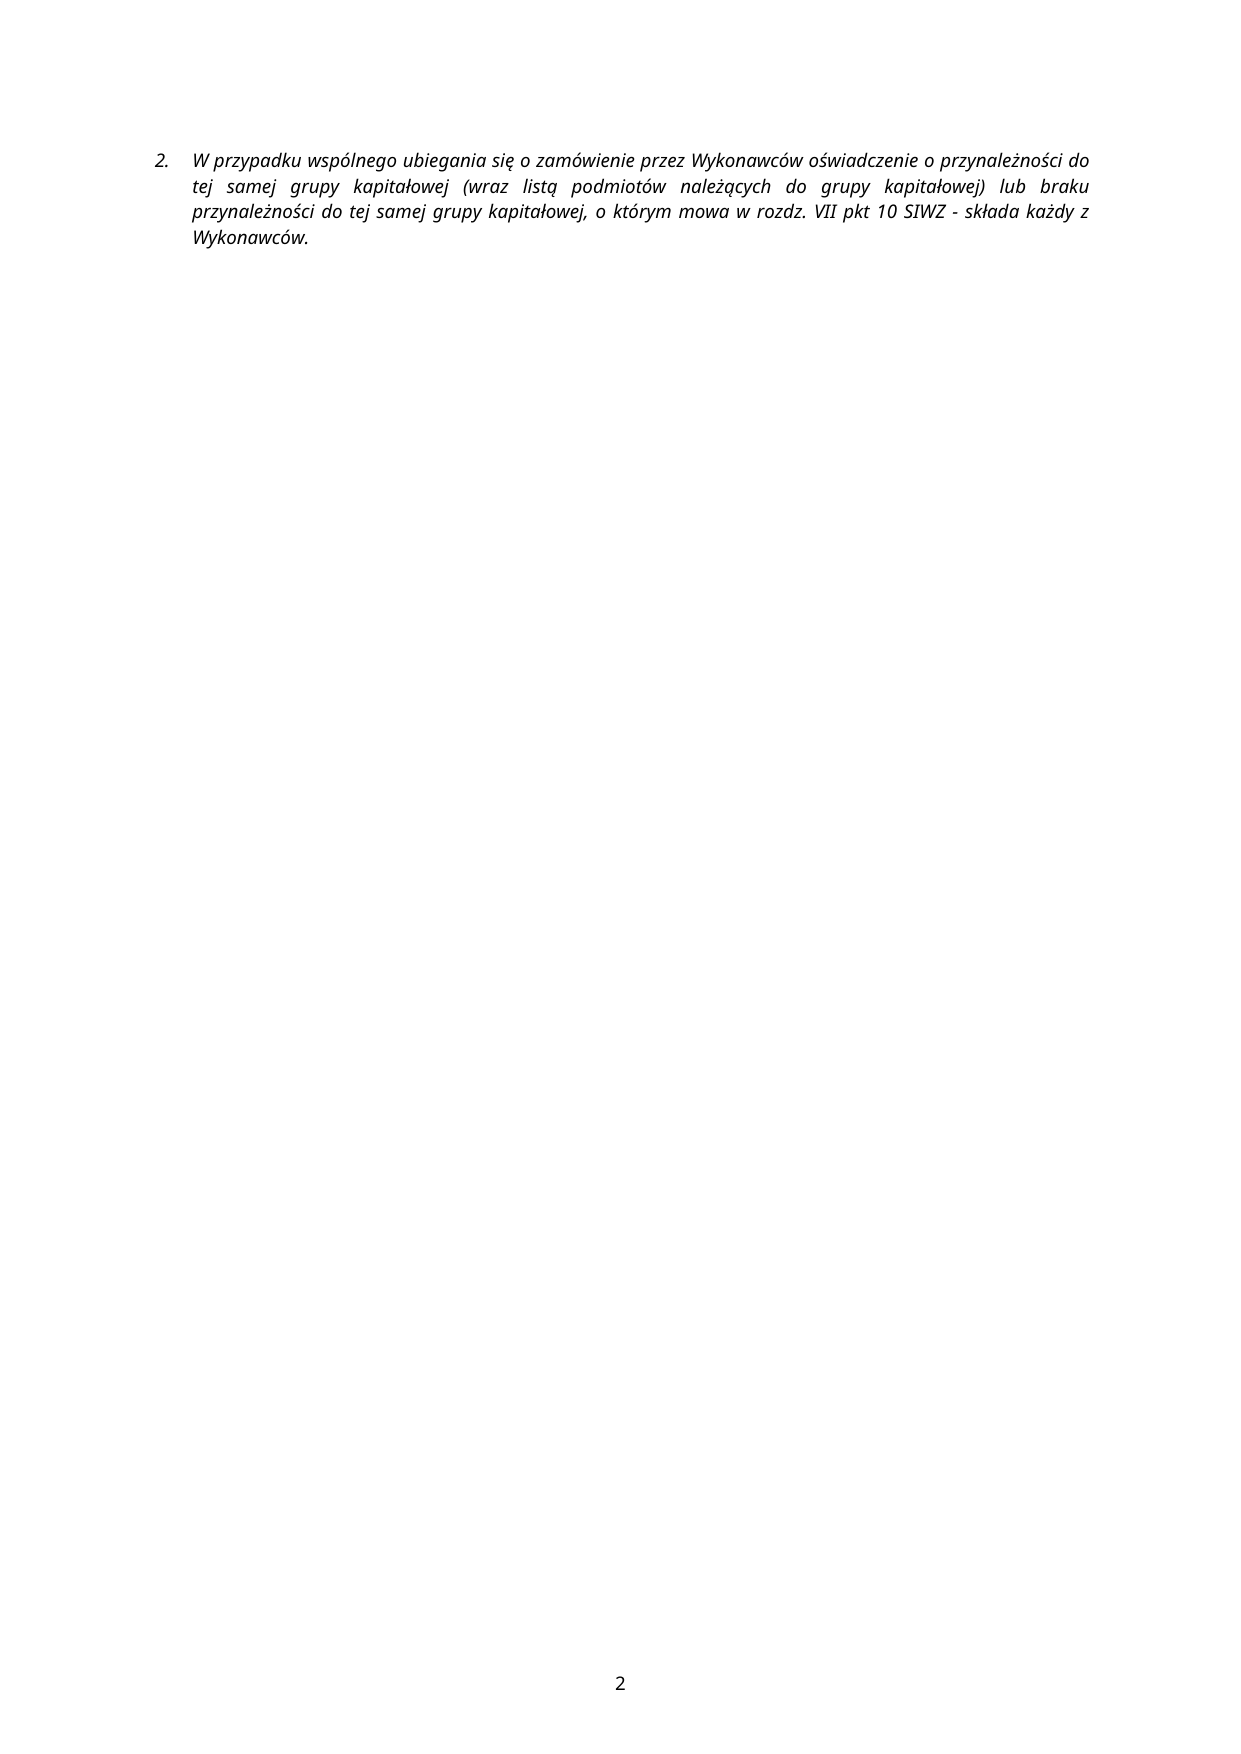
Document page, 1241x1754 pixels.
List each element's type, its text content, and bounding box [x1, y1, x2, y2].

list W przypadku wspólnego ubiegania się o zamówienie przez Wykonawców oświadczenie o przynależności do tej samej grupy kapitałowej (wraz listą podmiotów należących do grupy kapitałowej) lub braku przynależności do tej samej grupy kapitałowej, o którym mowa w rozdz. VII pkt 10 SIWZ - składa każdy z Wykonawców. [154, 148, 1093, 250]
